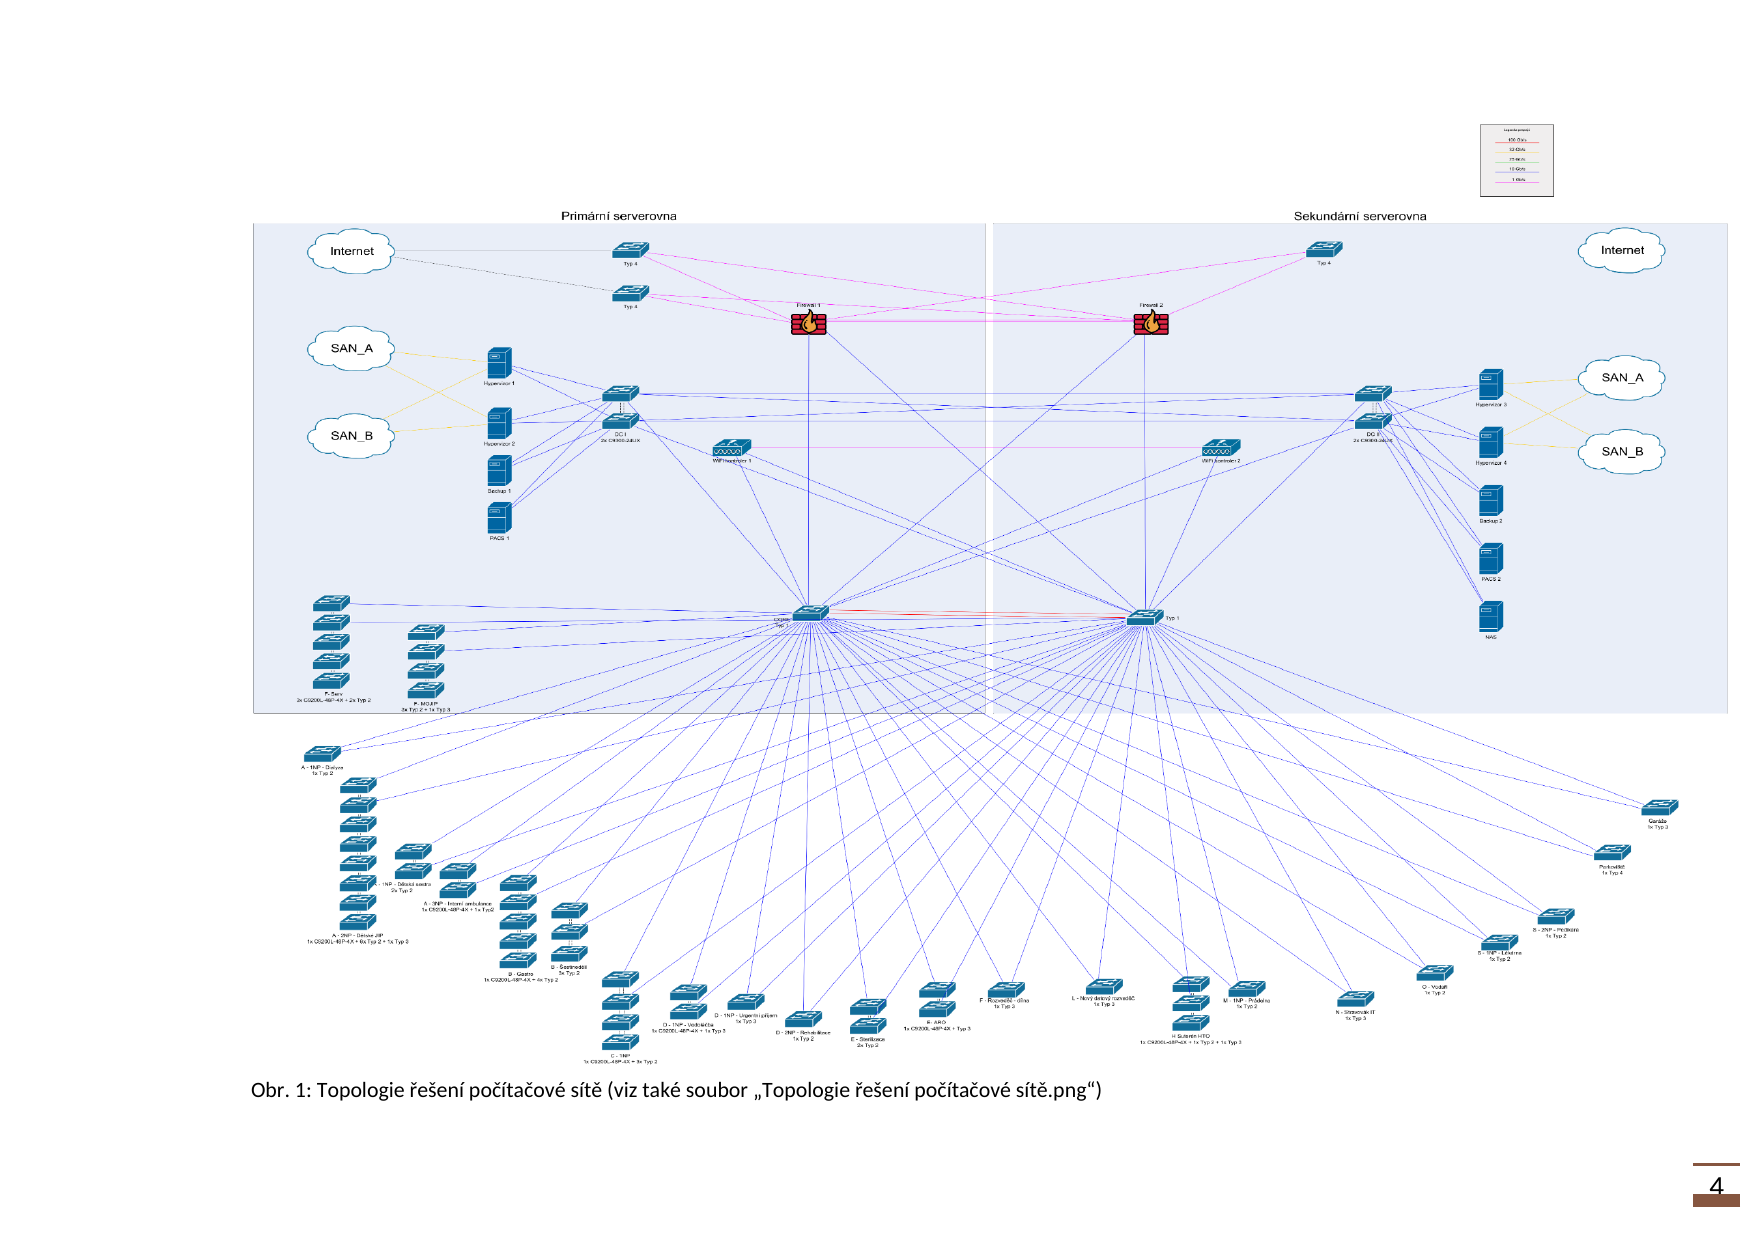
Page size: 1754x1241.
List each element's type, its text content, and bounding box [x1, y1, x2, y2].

text Obr. 1: Topologie řešení počítačové sítě (viz také soubor „Topologie řešení počítačové sítě.png“) [177, 1076, 1679, 1103]
picture [250, 123, 1730, 1067]
